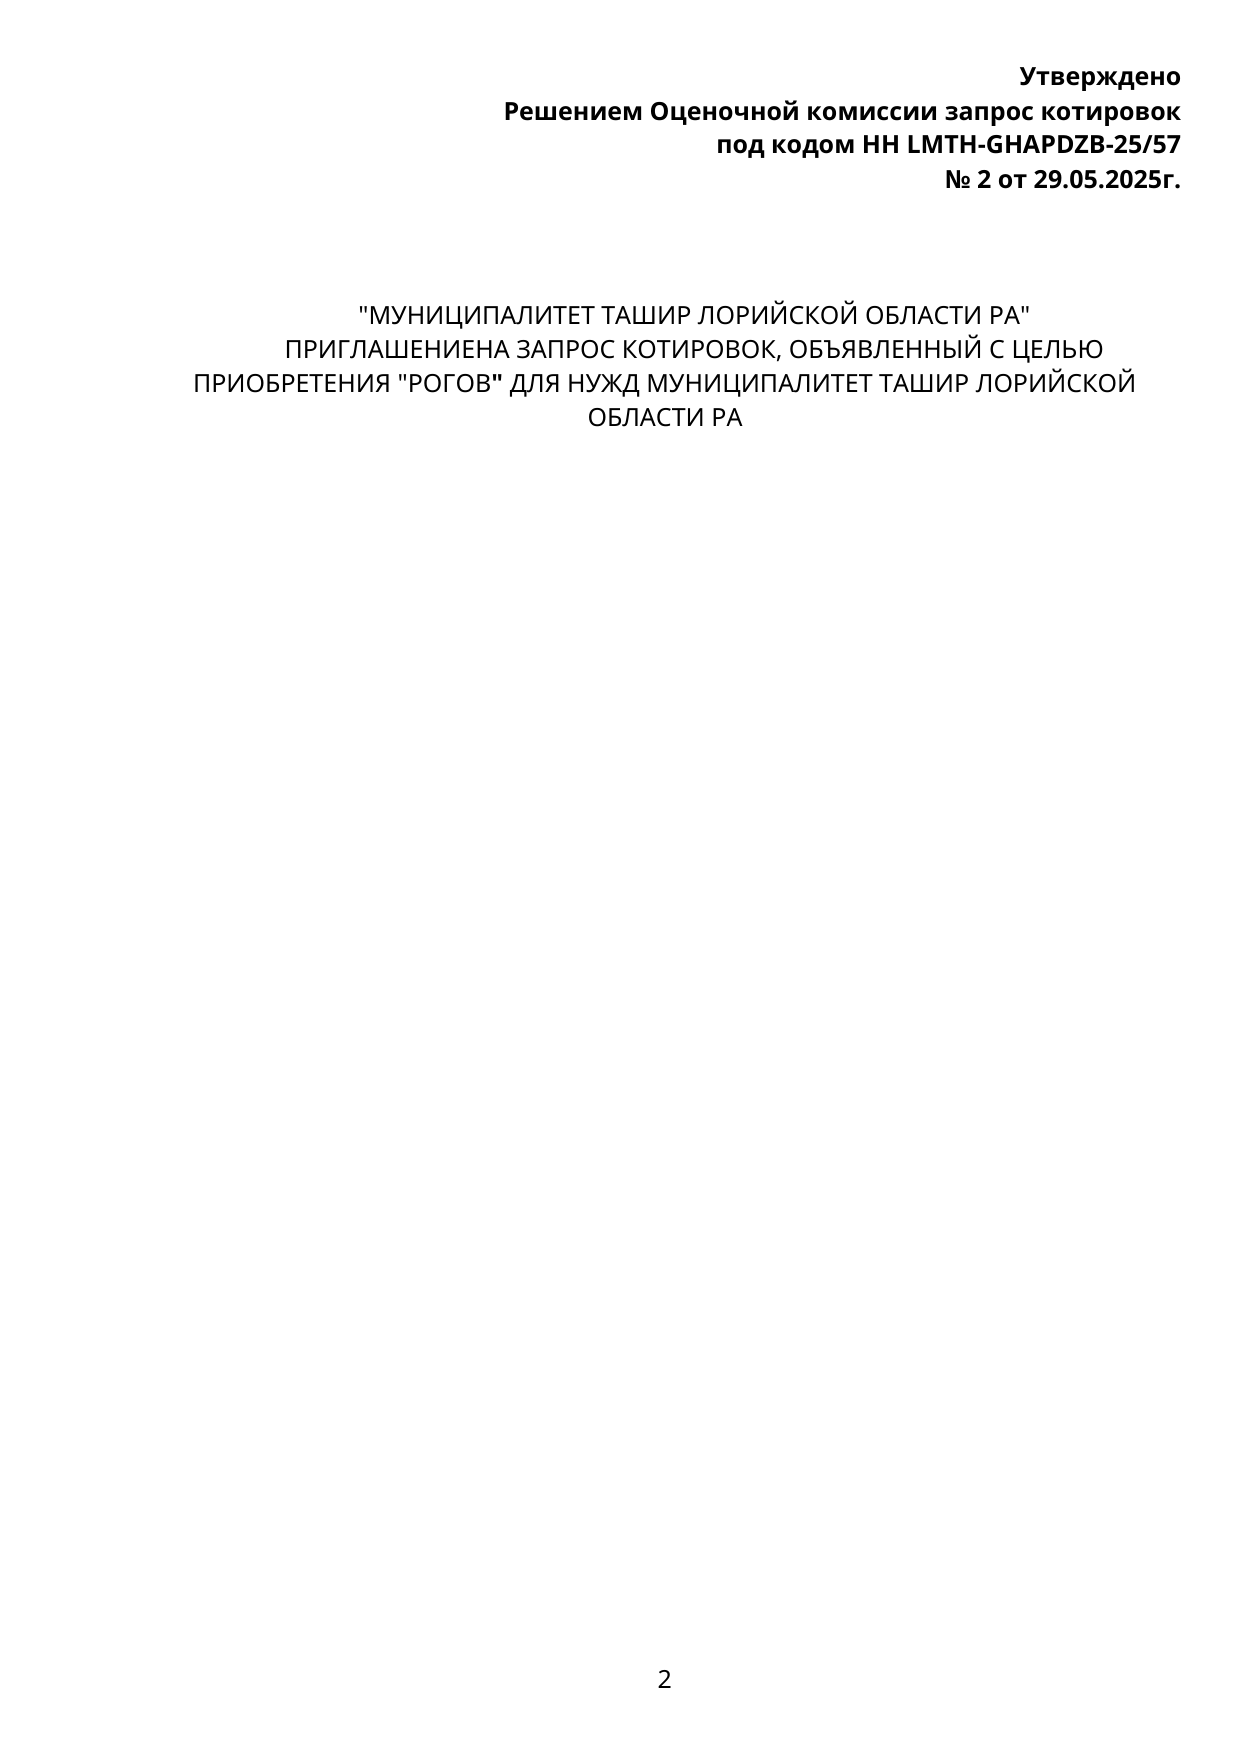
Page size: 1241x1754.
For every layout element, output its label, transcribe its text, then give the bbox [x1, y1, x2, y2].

text ПРИГЛАШЕНИЕНА ЗАПРОС КОТИРОВОК, ОБЪЯВЛЕННЫЙ С ЦЕЛЬЮ ПРИОБРЕТЕНИЯ "РОГОВ" ДЛЯ НУЖД МУНИЦИПАЛИТЕТ ТАШИР ЛОРИЙСКОЙ ОБЛАСТИ РА [148, 332, 1182, 434]
text "МУНИЦИПАЛИТЕТ ТАШИР ЛОРИЙСКОЙ ОБЛАСТИ РА" [148, 297, 1182, 332]
text Решением Оценочной комиссии запрос котировок под кодом HH LMTH-GHAPDZB-25/57 [148, 93, 1181, 161]
text Утверждено [148, 59, 1181, 93]
text № 2 от 29.05.2025г. [148, 161, 1181, 195]
